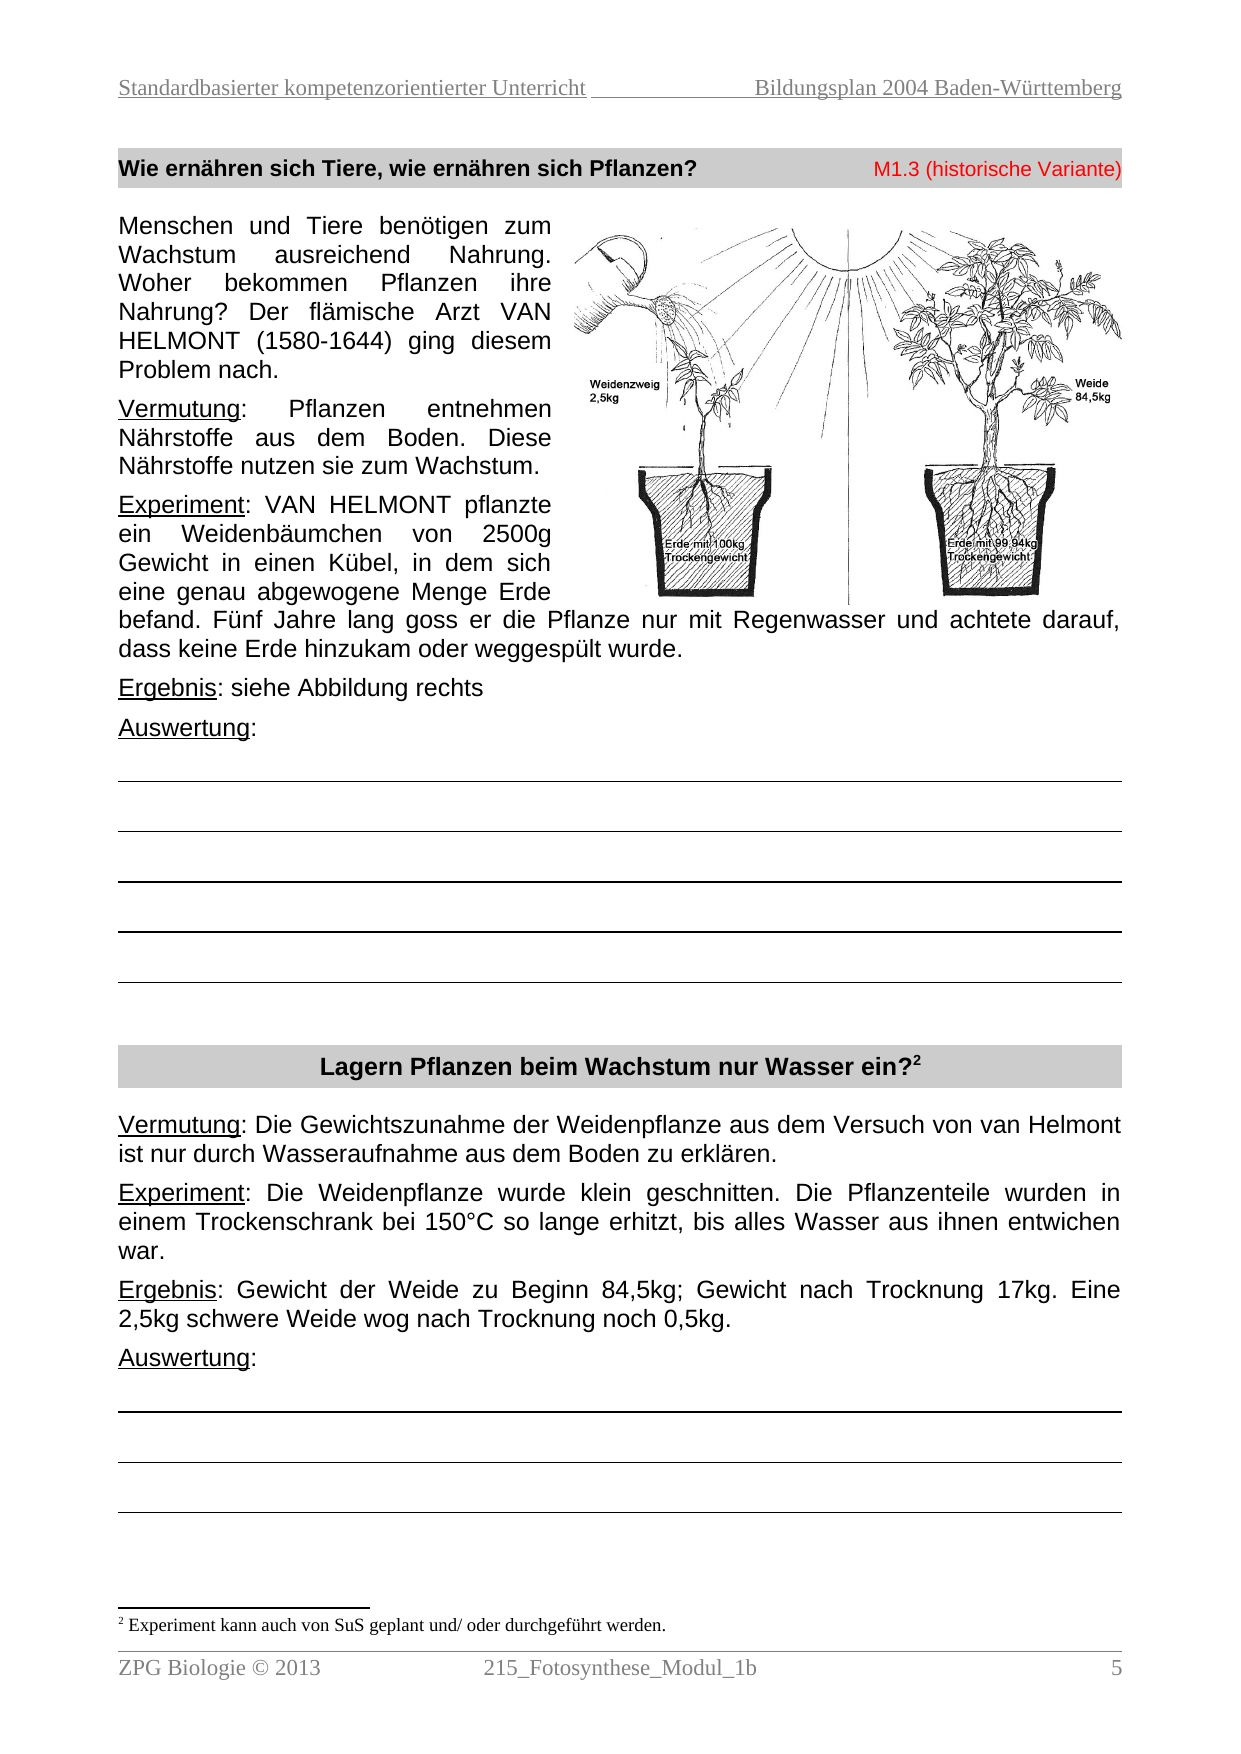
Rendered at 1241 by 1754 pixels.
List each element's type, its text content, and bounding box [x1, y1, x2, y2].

list Lagern Pflanzen beim Wachstum nur Wasser ein? [118, 1052, 1122, 1081]
picture [571, 225, 1128, 605]
list Experiment: Die Weidenpflanze wurde klein geschnitten. Die Pflanzenteile wurden in einem Trockenschrank bei 150°C so lange erhitzt, bis alles Wasser aus ihnen entwichen war. [118, 1178, 1122, 1265]
list Vermutung: Die Gewichtszunahme der Weidenpflanze aus dem Versuch von van Helmont ist nur durch Wasseraufnahme aus dem Boden zu erklären. [118, 1111, 1122, 1168]
list Auswertung: [118, 1343, 1122, 1372]
list Ergebnis: siehe Abbildung rechts [118, 673, 1122, 702]
list Auswertung: [118, 712, 1122, 741]
list Wie ernähren sich Tiere, wie ernähren sich Pflanzen? M1.3 (historische Variante) [118, 155, 1122, 181]
list Ergebnis: Gewicht der Weide zu Beginn 84,5kg; Gewicht nach Trocknung 17kg. Eine 2,5kg schwere Weide wog nach Trocknung noch 0,5kg. [118, 1275, 1122, 1333]
text Menschen und Tiere benötigen zum Wachstum ausreichend Nahrung. Woher bekommen Pflanzen ihre Nahrung? Der flämische Arzt VAN HELMONT (1580-1644) ging diesem Problem nach. [118, 211, 1122, 383]
list Vermutung: Pflanzen entnehmen Nährstoffe aus dem Boden. Diese Nährstoffe nutzen sie zum Wachstum. [118, 394, 571, 480]
list Experiment: VAN HELMONT pflanzte ein Weidenbäumchen von 2500g Gewicht in einen Kübel, in dem sich eine genau abgewogene Menge Erde befand. Fünf Jahre lang goss er die Pflanze nur mit Regenwasser und achtete darauf, dass keine Erde hinzukam oder weggespült wurde. [118, 490, 1122, 663]
